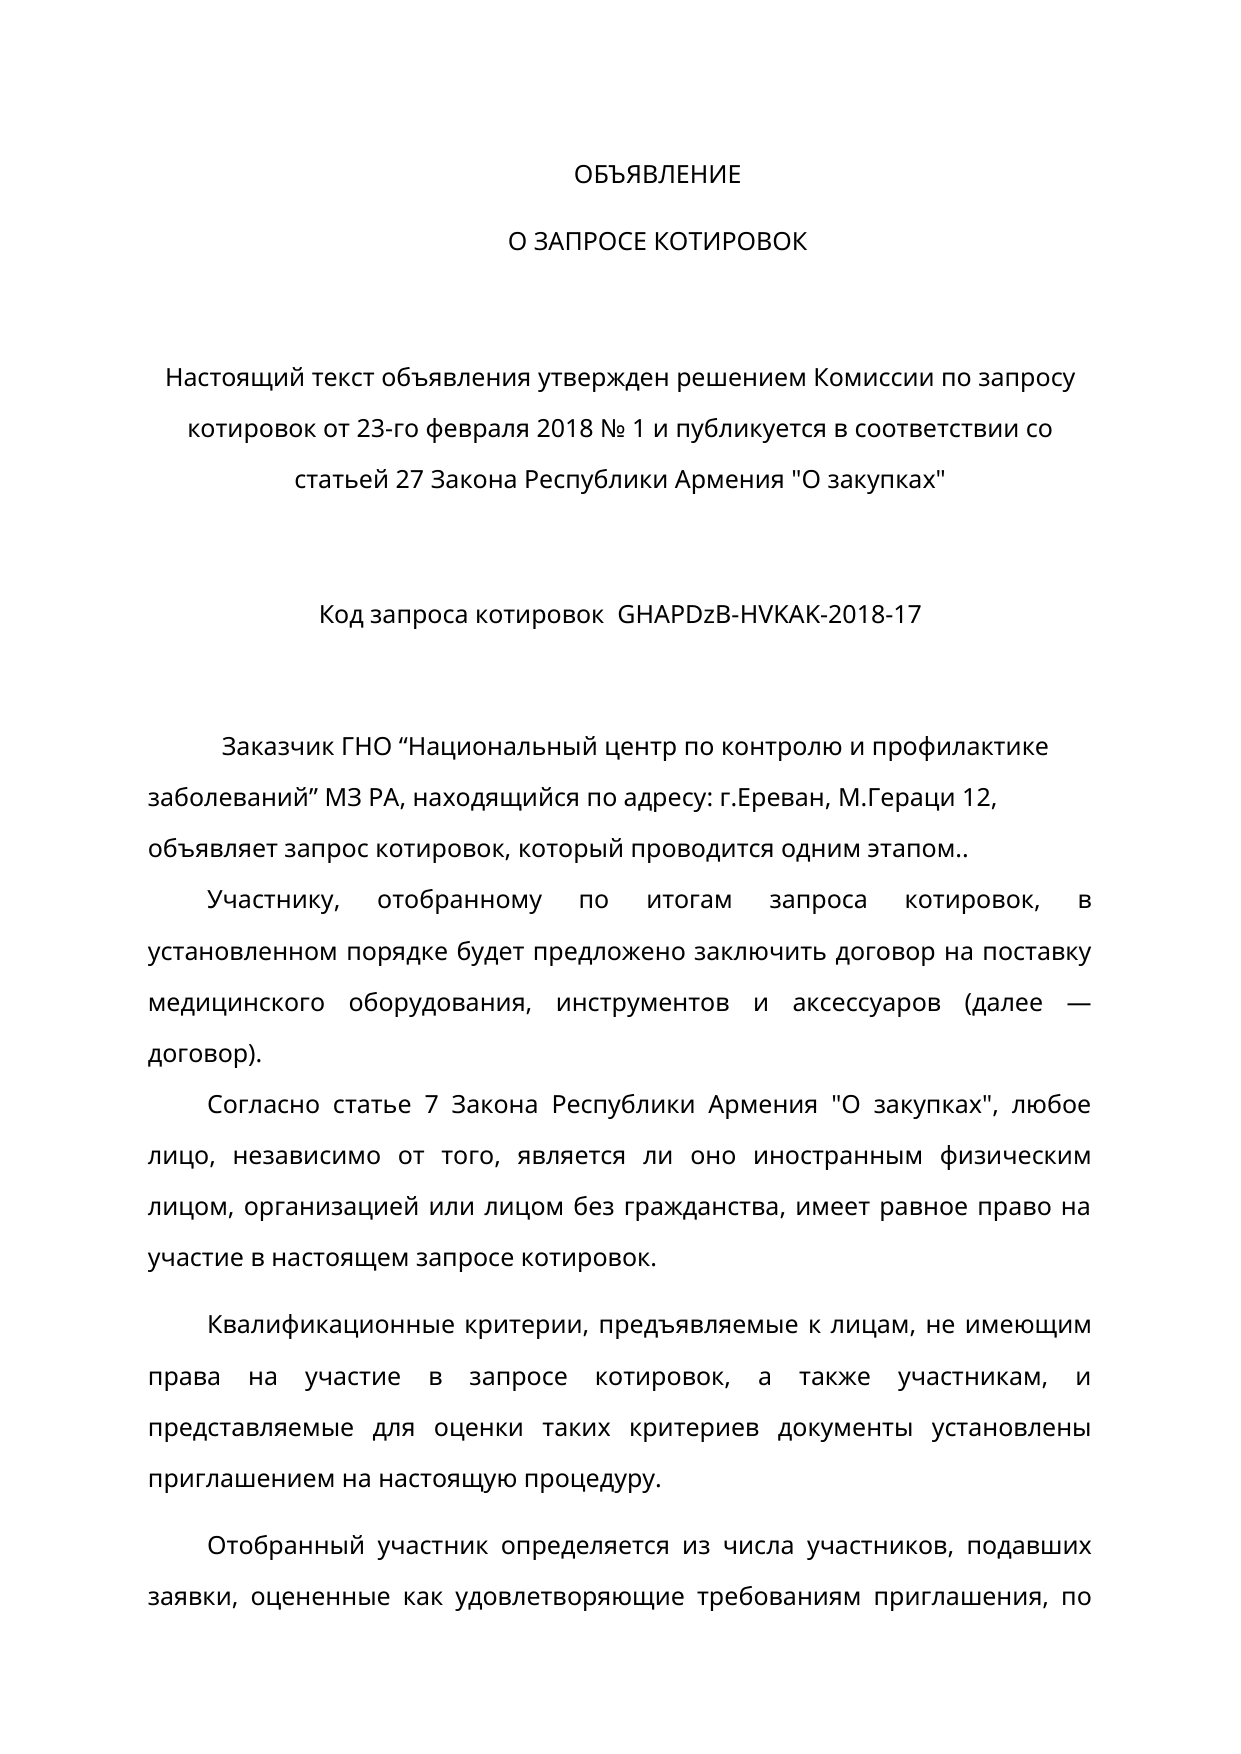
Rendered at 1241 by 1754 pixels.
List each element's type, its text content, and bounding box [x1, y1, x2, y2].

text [148, 1528, 1092, 1613]
text Заказчик ГНО “Национальный центр по контролю и профилактике заболеваний” МЗ РА, находящийся по адресу: г.Ереван, М.Гераци 12, объявляет запрос котировок, который проводится одним этапом.. [148, 729, 1092, 865]
text ОБЪЯВЛЕНИЕ [148, 156, 1092, 190]
text О ЗАПРОСЕ КОТИРОВОК [148, 224, 1092, 258]
text Код запроса котировок GHAPDzB-HVKAK-2018-17 [207, 597, 1034, 631]
text Квалификационные критерии, предъявляемые к лицам, не имеющим права на участие в запросе котировок, а также участникам, и представляемые для оценки таких критериев документы установлены приглашением на настоящую процедуру. [148, 1307, 1092, 1494]
text Согласно статье 7 Закона Республики Армения "О закупках", любое лицо, независимо от того, является ли оно иностранным физическим лицом, организацией или лицом без гражданства, имеет равное право на участие в настоящем запросе котировок. [148, 1086, 1092, 1273]
text Участнику, отобранному по итогам запроса котировок, в установленном порядке будет предложено заключить договор на поставку медицинского оборудования, инструментов и аксессуаров (далее — договор). [148, 882, 1092, 1069]
text Настоящий текст объявления утвержден решением Комиссии по запросу котировок от 23-го февраля 2018 № 1 и публикуется в соответствии со статьей 27 Закона Республики Армения "О закупках" [162, 359, 1078, 496]
